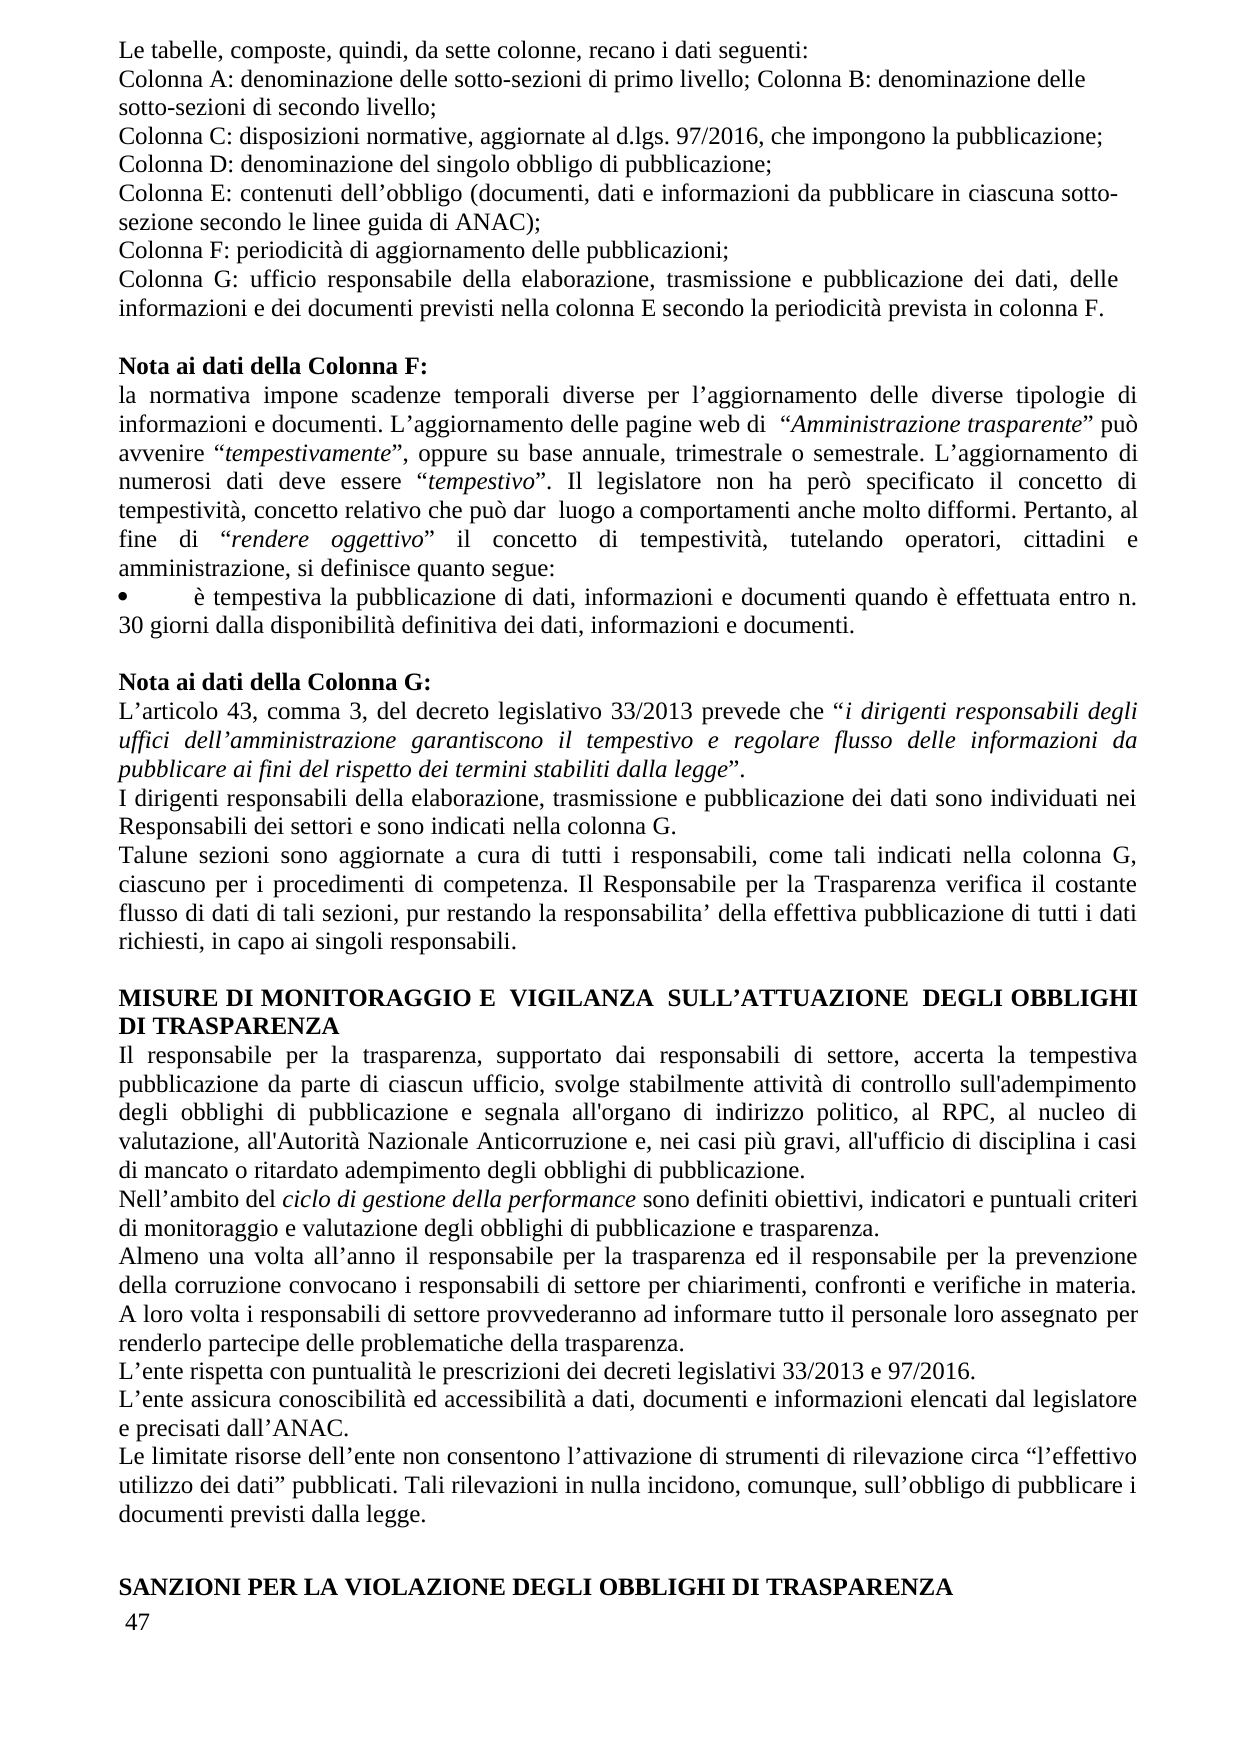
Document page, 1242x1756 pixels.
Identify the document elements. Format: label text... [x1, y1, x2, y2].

text la normativa impone scadenze temporali diverse per l’aggiornamento delle diverse tipologie di informazioni e documenti. L’aggiornamento delle pagine web di “Amministrazione trasparente” può avvenire “tempestivamente”, oppure su base annuale, trimestrale o semestrale. L’aggiornamento di numerosi dati deve essere “tempestivo”. Il legislatore non ha però specificato il concetto di tempestività, concetto relativo che può dar luogo a comportamenti anche molto difformi. Pertanto, al fine di “rendere oggettivo” il concetto di tempestività, tutelando operatori, cittadini e amministrazione, si definisce quanto segue: [118, 380, 1138, 581]
subtitle SANZIONI PER LA VIOLAZIONE DEGLI OBBLIGHI DI TRASPARENZA [118, 1572, 1138, 1601]
text Le tabelle, composte, quindi, da sette colonne, recano i dati seguenti: [118, 35, 1138, 64]
text L’articolo 43, comma 3, del decreto legislativo 33/2013 prevede che “i dirigenti responsabili degli uffici dell’amministrazione garantiscono il tempestivo e regolare flusso delle informazioni da pubblicare ai fini del rispetto dei termini stabiliti dalla legge”. [118, 696, 1138, 783]
text Talune sezioni sono aggiornate a cura di tutti i responsabili, come tali indicati nella colonna G, ciascuno per i procedimenti di competenza. Il Responsabile per la Trasparenza verifica il costante flusso di dati di tali sezioni, pur restando la responsabilita’ della effettiva pubblicazione di tutti i dati richiesti, in capo ai singoli responsabili. [118, 840, 1138, 955]
text Nell’ambito del ciclo di gestione della performance sono definiti obiettivi, indicatori e puntuali criteri di monitoraggio e valutazione degli obblighi di pubblicazione e trasparenza. [118, 1184, 1138, 1241]
text Il responsabile per la trasparenza, supportato dai responsabili di settore, accerta la tempestiva pubblicazione da parte di ciascun ufficio, svolge stabilmente attività di controllo sull'adempimento degli obblighi di pubblicazione e segnala all'organo di indirizzo politico, al RPC, al nucleo di valutazione, all'Autorità Nazionale Anticorruzione e, nei casi più gravi, all'ufficio di disciplina i casi di mancato o ritardato adempimento degli obblighi di pubblicazione. [118, 1040, 1138, 1184]
text Nota ai dati della Colonna F: [118, 351, 1138, 380]
text Colonna A: denominazione delle sotto-sezioni di primo livello; Colonna B: denominazione delle sotto-sezioni di secondo livello; [118, 65, 1138, 121]
subtitle MISURE DI MONITORAGGIO E VIGILANZA SULL’ATTUAZIONE DEGLI OBBLIGHI DI TRASPARENZA [118, 983, 1138, 1040]
text Colonna C: disposizioni normative, aggiornate al d.lgs. 97/2016, che impongono la pubblicazione; Colonna D: denominazione del singolo obbligo di pubblicazione; [118, 122, 1138, 178]
text L’ente rispetta con puntualità le prescrizioni dei decreti legislativi 33/2013 e 97/2016. [118, 1356, 1138, 1385]
list è tempestiva la pubblicazione di dati, informazioni e documenti quando è effettuata entro n. 30 giorni dalla disponibilità definitiva dei dati, informazioni e documenti. [118, 582, 1138, 639]
text I dirigenti responsabili della elaborazione, trasmissione e pubblicazione dei dati sono individuati nei Responsabili dei settori e sono indicati nella colonna G. [118, 783, 1138, 840]
text Colonna G: ufficio responsabile della elaborazione, trasmissione e pubblicazione dei dati, delle informazioni e dei documenti previsti nella colonna E secondo la periodicità prevista in colonna F. [118, 264, 1138, 322]
text Colonna E: contenuti dell’obbligo (documenti, dati e informazioni da pubblicare in ciascuna sotto- sezione secondo le linee guida di ANAC); [118, 179, 1138, 236]
text Almeno una volta all’anno il responsabile per la trasparenza ed il responsabile per la prevenzione della corruzione convocano i responsabili di settore per chiarimenti, confronti e verifiche in materia. A loro volta i responsabili di settore provvederanno ad informare tutto il personale loro assegnato per renderlo partecipe delle problematiche della trasparenza. [118, 1241, 1138, 1356]
text Le limitate risorse dell’ente non consentono l’attivazione di strumenti di rilevazione circa “l’effettivo utilizzo dei dati” pubblicati. Tali rilevazioni in nulla incidono, comunque, sull’obbligo di pubblicare i documenti previsti dalla legge. [118, 1441, 1138, 1528]
text L’ente assicura conoscibilità ed accessibilità a dati, documenti e informazioni elencati dal legislatore e precisati dall’ANAC. [118, 1385, 1138, 1441]
subtitle Nota ai dati della Colonna G: [118, 667, 1138, 696]
text Colonna F: periodicità di aggiornamento delle pubblicazioni; [118, 236, 1138, 264]
